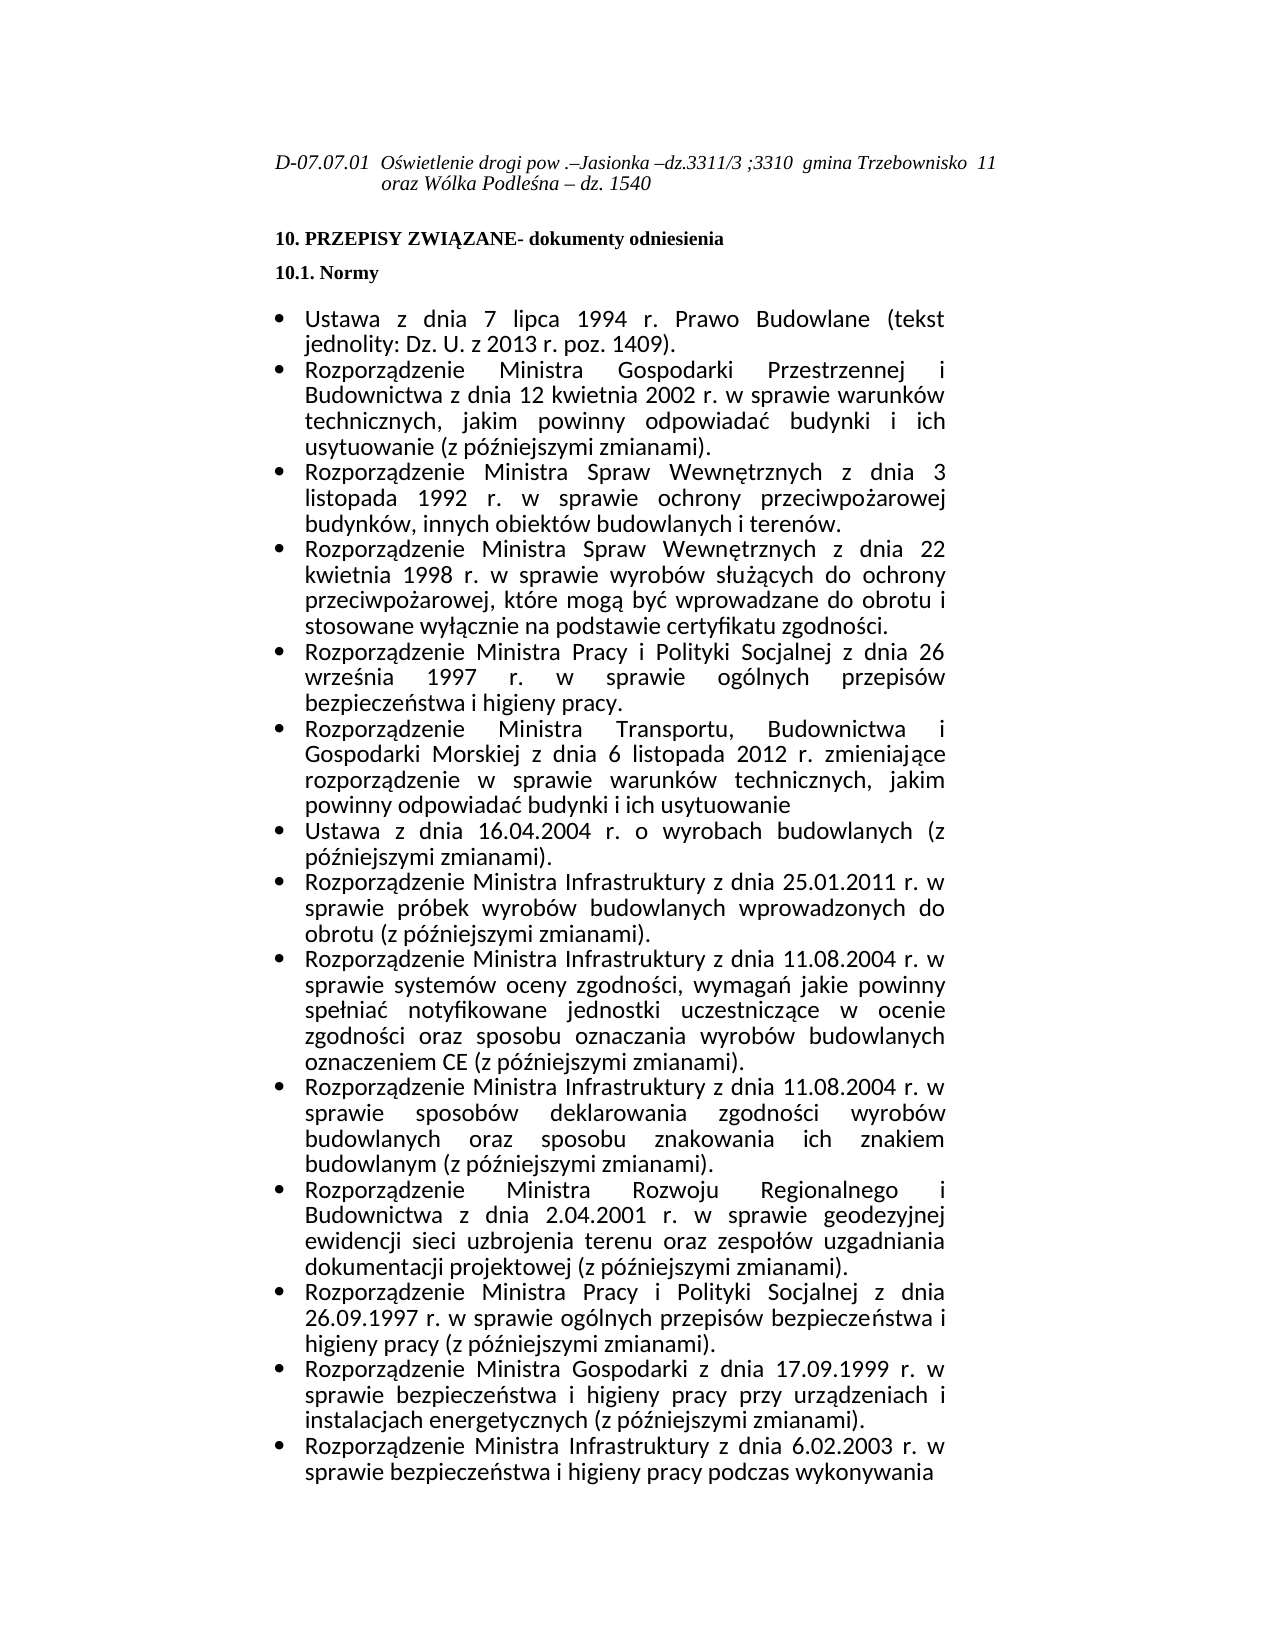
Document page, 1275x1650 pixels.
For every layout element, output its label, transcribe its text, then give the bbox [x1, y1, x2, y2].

list Rozporządzenie Ministra Infrastruktury z dnia 25.01.2011 r. w sprawie próbek wyrobów budowlanych wprowadzonych do obrotu (z późniejszymi zmianami). [275, 870, 946, 947]
list Ustawa z dnia 7 lipca 1994 r. Prawo Budowlane (tekst jednolity: Dz. U. z 2013 r. poz. 1409). [275, 307, 946, 358]
text 10. PRZEPISY ZWIĄZANE- dokumenty odniesienia [275, 227, 1002, 249]
list Rozporządzenie Ministra Pracy i Polityki Socjalnej z dnia 26 września 1997 r. w sprawie ogólnych przepisów bezpieczeństwa i higieny pracy. [275, 640, 946, 717]
list Rozporządzenie Ministra Spraw Wewnętrznych z dnia 22 kwietnia 1998 r. w sprawie wyrobów służących do ochrony przeciwpożarowej, które mogą być wprowadzane do obrotu i stosowane wyłącznie na podstawie certyfikatu zgodności. [275, 537, 946, 640]
list Rozporządzenie Ministra Gospodarki Przestrzennej i Budownictwa z dnia 12 kwietnia 2002 r. w sprawie warunków technicznych, jakim powinny odpowiadać budynki i ich usytuowanie (z późniejszymi zmianami). [275, 358, 946, 460]
list Rozporządzenie Ministra Rozwoju Regionalnego i Budownictwa z dnia 2.04.2001 r. w sprawie geodezyjnej ewidencji sieci uzbrojenia terenu oraz zespołów uzgadniania dokumentacji projektowej (z późniejszymi zmianami). [275, 1178, 946, 1280]
list Rozporządzenie Ministra Spraw Wewnętrznych z dnia 3 listopada 1992 r. w sprawie ochrony przeciwpożarowej budynków, innych obiektów budowlanych i terenów. [275, 460, 946, 537]
list Rozporządzenie Ministra Transportu, Budownictwa i Gospodarki Morskiej z dnia 6 listopada 2012 r. zmieniające rozporządzenie w sprawie warunków technicznych, jakim powinny odpowiadać budynki i ich usytuowanie [275, 717, 946, 819]
text 10.1. Normy [275, 261, 1002, 284]
list Rozporządzenie Ministra Pracy i Polityki Socjalnej z dnia 26.09.1997 r. w sprawie ogólnych przepisów bezpieczeństwa i higieny pracy (z późniejszymi zmianami). [275, 1280, 946, 1357]
text D-07.07.01 Oświetlenie drogi pow .–Jasionka –dz.3311/3 ;3310 gmina Trzebownisko 11 [275, 150, 1002, 174]
list Rozporządzenie Ministra Infrastruktury z dnia 11.08.2004 r. w sprawie sposobów deklarowania zgodności wyrobów budowlanych oraz sposobu znakowania ich znakiem budowlanym (z późniejszymi zmianami). [275, 1075, 946, 1178]
list Rozporządzenie Ministra Infrastruktury z dnia 6.02.2003 r. w sprawie bezpieczeństwa i higieny pracy podczas wykonywania [275, 1434, 946, 1485]
list Ustawa z dnia 16.04.2004 r. o wyrobach budowlanych (z późniejszymi zmianami). [275, 819, 946, 870]
text oraz Wólka Podleśna – dz. 1540 [275, 174, 1002, 195]
list Rozporządzenie Ministra Infrastruktury z dnia 11.08.2004 r. w sprawie systemów oceny zgodności, wymagań jakie powinny spełniać notyfikowane jednostki uczestniczące w ocenie zgodności oraz sposobu oznaczania wyrobów budowlanych oznaczeniem CE (z późniejszymi zmianami). [275, 947, 946, 1075]
list Rozporządzenie Ministra Gospodarki z dnia 17.09.1999 r. w sprawie bezpieczeństwa i higieny pracy przy urządzeniach i instalacjach energetycznych (z późniejszymi zmianami). [275, 1357, 946, 1434]
